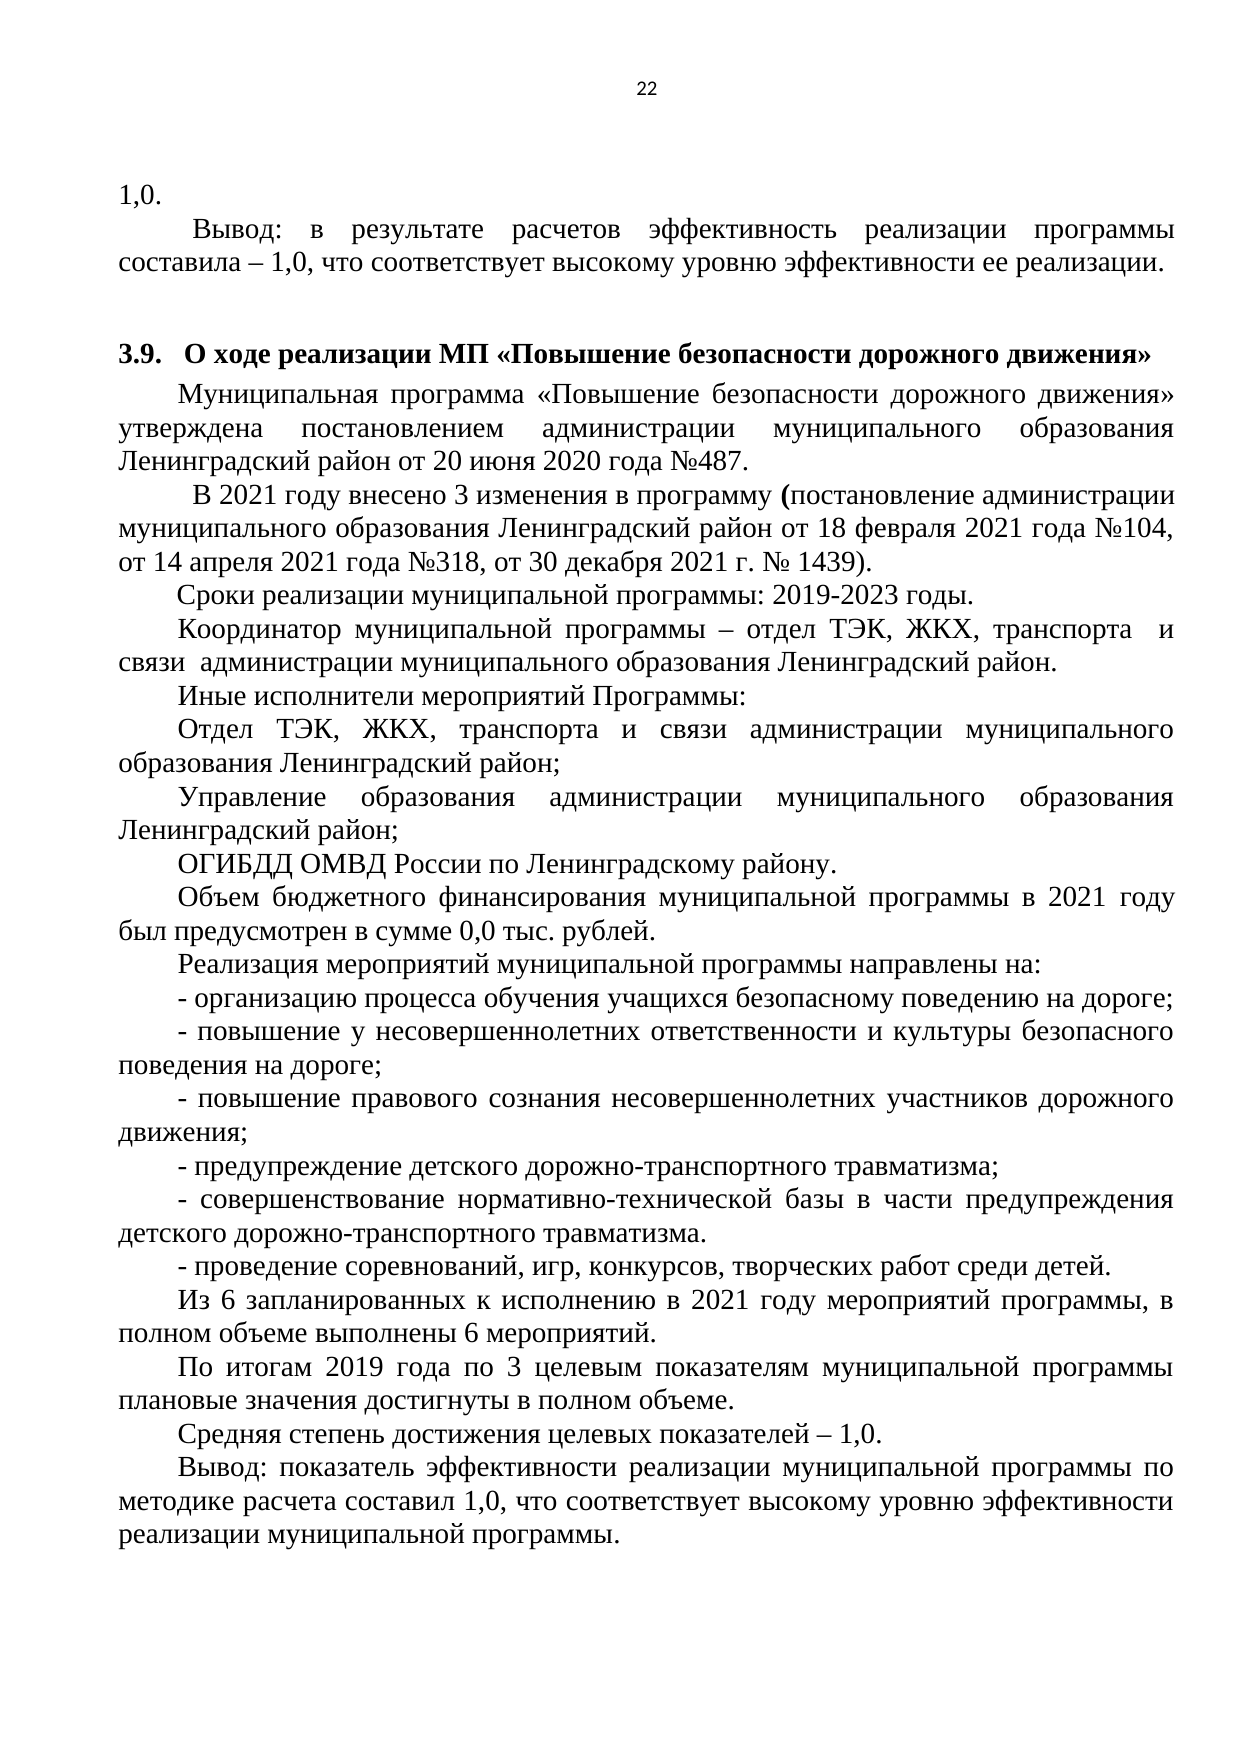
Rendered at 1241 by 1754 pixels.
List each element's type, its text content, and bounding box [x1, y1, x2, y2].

text ОГИБДД ОМВД России по Ленинградскому району. [118, 846, 1175, 879]
text - организацию процесса обучения учащихся безопасному поведению на дороге; [118, 980, 1175, 1013]
text Из 6 запланированных к исполнению в 2021 году мероприятий программы, в полном объеме выполнены 6 мероприятий. [118, 1282, 1175, 1349]
text Муниципальная программа «Повышение безопасности дорожного движения» утверждена постановлением администрации муниципального образования Ленинградский район от 20 июня 2020 года №487. [118, 376, 1175, 477]
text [118, 177, 1175, 211]
text По итогам 2019 года по 3 целевым показателям муниципальной программы плановые значения достигнуты в полном объеме. [118, 1349, 1175, 1416]
text - проведение соревнований, игр, конкурсов, творческих работ среди детей. [118, 1248, 1175, 1282]
text Средняя степень достижения целевых показателей – 1,0. [118, 1416, 1175, 1449]
text Вывод: показатель эффективности реализации муниципальной программы по методике расчета составил 1,0, что соответствует высокому уровню эффективности реализации муниципальной программы. [118, 1449, 1175, 1550]
text - повышение у несовершеннолетних ответственности и культуры безопасного поведения на дороге; [118, 1013, 1175, 1081]
text Управление образования администрации муниципального образования Ленинградский район; [118, 779, 1175, 846]
text Иные исполнители мероприятий Программы: [118, 678, 1175, 712]
text Объем бюджетного финансирования муниципальной программы в 2021 году был предусмотрен в сумме 0,0 тыс. рублей. [118, 879, 1175, 946]
text - предупреждение детского дорожно-транспортного травматизма; [118, 1148, 1175, 1181]
text - повышение правового сознания несовершеннолетних участников дорожного движения; [118, 1081, 1175, 1148]
text В 2021 году внесено 3 изменения в программу (постановление администрации муниципального образования Ленинградский район от 18 февраля 2021 года №104, от 14 апреля 2021 года №318, от 30 декабря 2021 г. № 1439). [118, 477, 1175, 577]
text Координатор муниципальной программы – отдел ТЭК, ЖКХ, транспорта и связи администрации муниципального образования Ленинградский район. [118, 611, 1175, 678]
text Вывод: в результате расчетов эффективность реализации программы составила – 1,0, что соответствует высокому уровню эффективности ее реализации. [118, 211, 1175, 278]
subtitle 3.9. О ходе реализации МП «Повышение безопасности дорожного движения» [118, 336, 1175, 370]
text Сроки реализации муниципальной программы: 2019-2023 годы. [118, 577, 1175, 611]
text Отдел ТЭК, ЖКХ, транспорта и связи администрации муниципального образования Ленинградский район; [118, 712, 1175, 779]
text Реализация мероприятий муниципальной программы направлены на: [118, 946, 1175, 980]
text - совершенствование нормативно-технической базы в части предупреждения детского дорожно-транспортного травматизма. [118, 1181, 1175, 1248]
